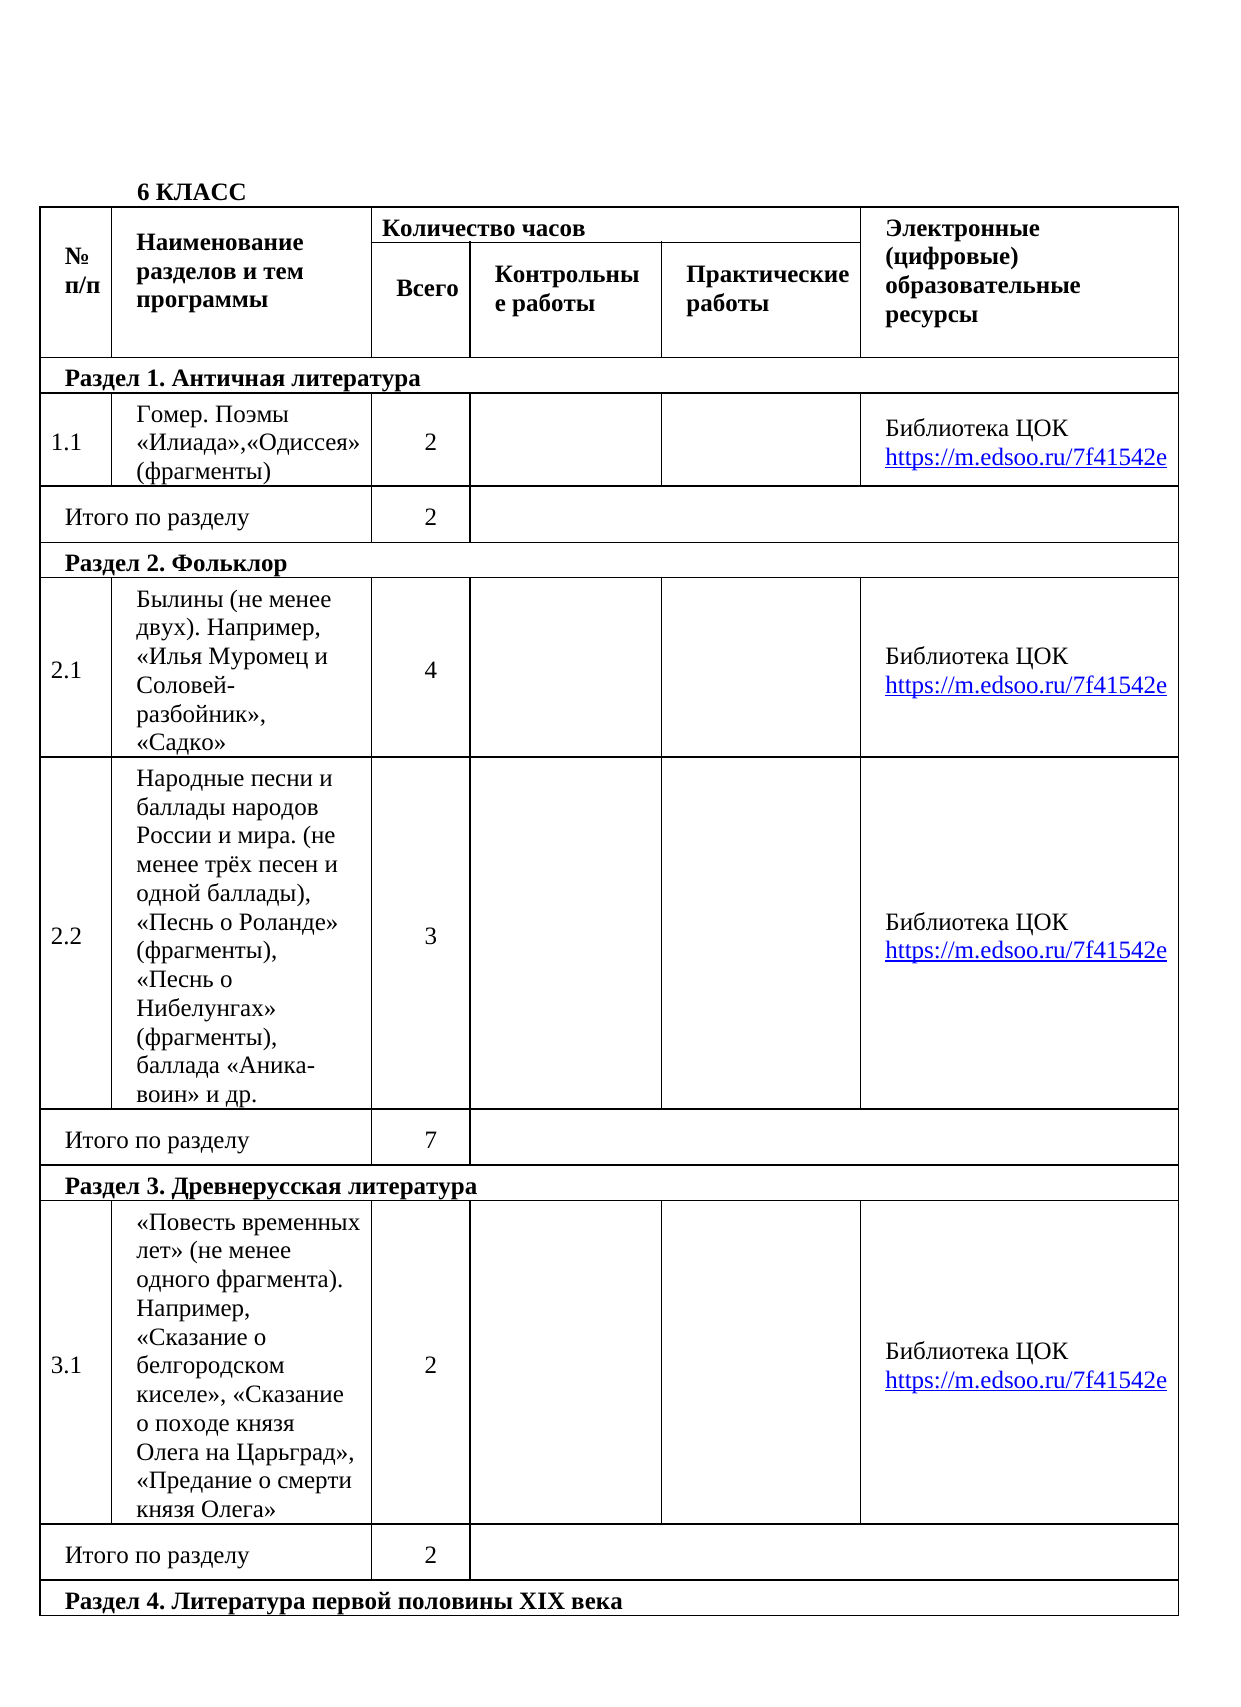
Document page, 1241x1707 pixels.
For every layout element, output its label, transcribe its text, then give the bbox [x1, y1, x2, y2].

table_cell Раздел 1. Античная литература [41, 358, 1178, 392]
table_cell 1.1 [41, 394, 111, 485]
table_header № п/п [41, 208, 111, 356]
table_cell [471, 758, 661, 1108]
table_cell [861, 1201, 1178, 1523]
table_cell 2 [372, 1525, 469, 1579]
table_cell Практические работы [662, 243, 860, 356]
table_cell [662, 394, 860, 485]
table_cell [471, 578, 661, 756]
text 6 КЛАСС [131, 177, 1122, 206]
table_cell «Повесть временных лет» (не менее одного фрагмента). Например, «Сказание о белгородском киселе», «Сказание о походе князя Олега на Царьград», «Предание о смерти князя Олега» [112, 1201, 371, 1523]
table_cell Контрольные работы [471, 243, 661, 356]
table_cell 4 [372, 578, 469, 756]
table_cell Библиотека ЦОК https://m.edsoo.ru/7f41542e [861, 394, 1178, 485]
table_cell Библиотека ЦОК https://m.edsoo.ru/7f41542e [861, 758, 1178, 1108]
table_cell 2.2 [41, 758, 111, 1108]
table_cell Раздел 4. Литература первой половины XIX века [41, 1581, 1178, 1615]
table_cell Библиотека ЦОК https://m.edsoo.ru/7f41542e [861, 578, 1178, 756]
table_cell 3.1 [41, 1201, 111, 1523]
table_cell Всего [372, 243, 469, 356]
table_cell [662, 758, 860, 1108]
table_header Количество часов [372, 208, 860, 241]
table_cell Итого по разделу [41, 1525, 371, 1579]
table_cell 2 [372, 394, 469, 485]
table_cell Былины (не менее двух). Например, «Илья Муромец и Соловей-разбойник», «Садко» [112, 578, 371, 756]
table_cell [471, 1201, 661, 1523]
table_cell 2.1 [41, 578, 111, 756]
table_cell Итого по разделу [41, 1110, 371, 1164]
table_header Наименование разделов и тем программы [112, 208, 371, 356]
table_cell 7 [372, 1110, 469, 1164]
table_header Электронные (цифровые) образовательные ресурсы [861, 208, 1178, 356]
table_cell Народные песни и баллады народов России и мира. (не менее трёх песен и одной баллады), «Песнь о Роланде» (фрагменты), «Песнь о Нибелунгах» (фрагменты), баллада «Аника-воин» и др. [112, 758, 371, 1108]
table_cell [471, 487, 1178, 541]
table_cell Итого по разделу [41, 487, 371, 541]
table_cell Раздел 2. Фольклор [41, 543, 1178, 577]
table_cell [471, 394, 661, 485]
table_cell 3 [372, 758, 469, 1108]
table_cell [662, 1201, 860, 1523]
table_cell [471, 1525, 1178, 1579]
table_cell [662, 578, 860, 756]
table_cell [471, 1110, 1178, 1164]
table_cell 2 [372, 1201, 469, 1523]
table_cell Гомер. Поэмы «Илиада»,«Одиссея» (фрагменты) [112, 394, 371, 485]
table_cell 2 [372, 487, 469, 541]
table_cell Раздел 3. Древнерусская литература [41, 1166, 1178, 1200]
